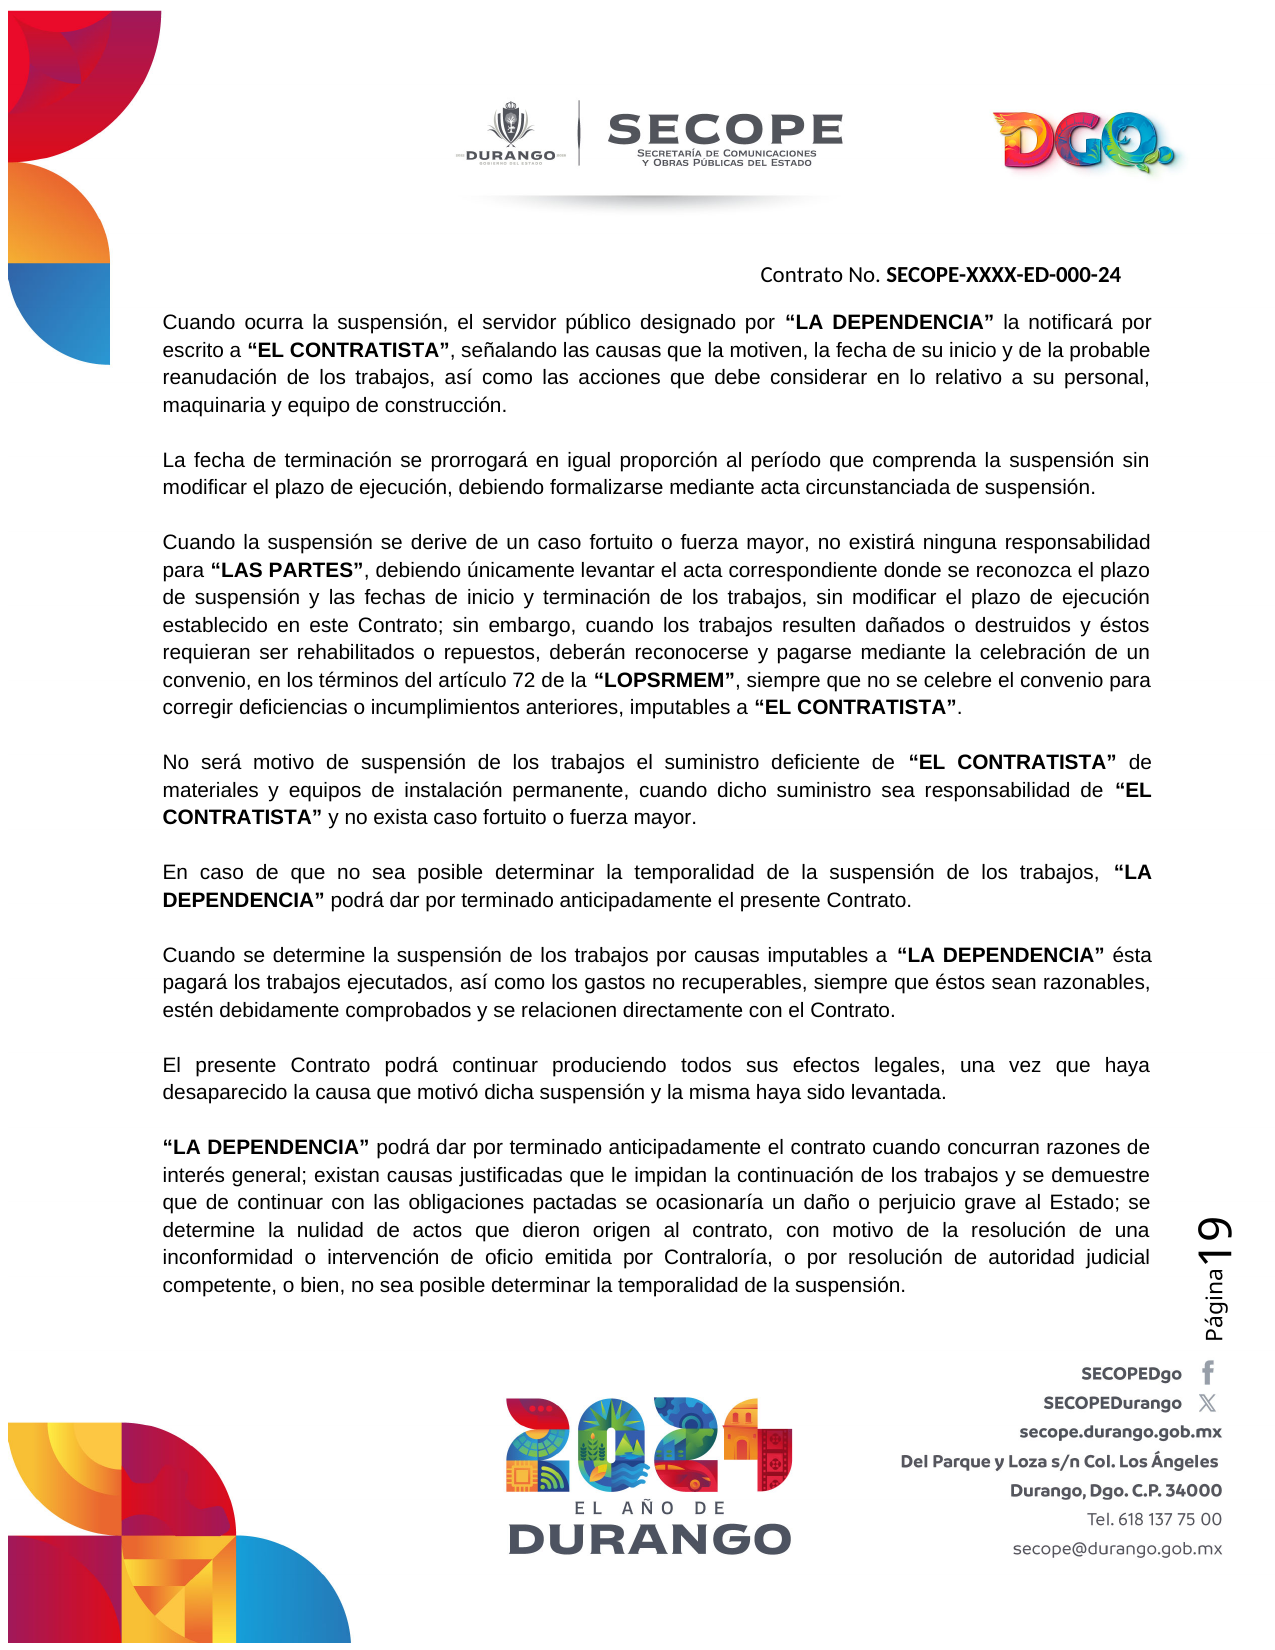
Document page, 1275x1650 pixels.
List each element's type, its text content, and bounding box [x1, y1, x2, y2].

text Cuando la suspensión se derive de un caso fortuito o fuerza mayor, no existirá ninguna responsabilidad para “LAS PARTES”, debiendo únicamente levantar el acta correspondiente donde se reconozca el plazo de suspensión y las fechas de inicio y terminación de los trabajos, sin modificar el plazo de ejecución establecido en este Contrato; sin embargo, cuando los trabajos resulten dañados o destruidos y éstos requieran ser rehabilitados o repuestos, deberán reconocerse y pagarse mediante la celebración de un convenio, en los términos del artículo 72 de la “LOPSRMEM”, siempre que no se celebre el convenio para corregir deficiencias o incumplimientos anteriores, imputables a “EL CONTRATISTA”. [162, 530, 1152, 719]
picture [8, 10, 1275, 1643]
text “LA DEPENDENCIA” podrá dar por terminado anticipadamente el contrato cuando concurran razones de interés general; existan causas justificadas que le impidan la continuación de los trabajos y se demuestre que de continuar con las obligaciones pactadas se ocasionaría un daño o perjuicio grave al Estado; se determine la nulidad de actos que dieron origen al contrato, con motivo de la resolución de una inconformidad o intervención de oficio emitida por Contraloría, o por resolución de autoridad judicial competente, o bien, no sea posible determinar la temporalidad de la suspensión. [162, 1135, 1152, 1297]
text Cuando ocurra la suspensión, el servidor público designado por “LA DEPENDENCIA” la notificará por escrito a “EL CONTRATISTA”, señalando las causas que la motiven, la fecha de su inicio y de la probable reanudación de los trabajos, así como las acciones que debe considerar en lo relativo a su personal, maquinaria y equipo de construcción. [162, 310, 1152, 417]
text La fecha de terminación se prorrogará en igual proporción al período que comprenda la suspensión sin modificar el plazo de ejecución, debiendo formalizarse mediante acta circunstanciada de suspensión. [162, 448, 1152, 499]
text El presente Contrato podrá continuar produciendo todos sus efectos legales, una vez que haya desaparecido la causa que motivó dicha suspensión y la misma haya sido levantada. [162, 1053, 1152, 1104]
text No será motivo de suspensión de los trabajos el suministro deficiente de “EL CONTRATISTA” de materiales y equipos de instalación permanente, cuando dicho suministro sea responsabilidad de “EL CONTRATISTA” y no exista caso fortuito o fuerza mayor. [162, 750, 1152, 829]
text Cuando se determine la suspensión de los trabajos por causas imputables a “LA DEPENDENCIA” ésta pagará los trabajos ejecutados, así como los gastos no recuperables, siempre que éstos sean razonables, estén debidamente comprobados y se relacionen directamente con el Contrato. [162, 943, 1152, 1022]
text En caso de que no sea posible determinar la temporalidad de la suspensión de los trabajos, “LA DEPENDENCIA” podrá dar por terminado anticipadamente el presente Contrato. [162, 860, 1152, 912]
